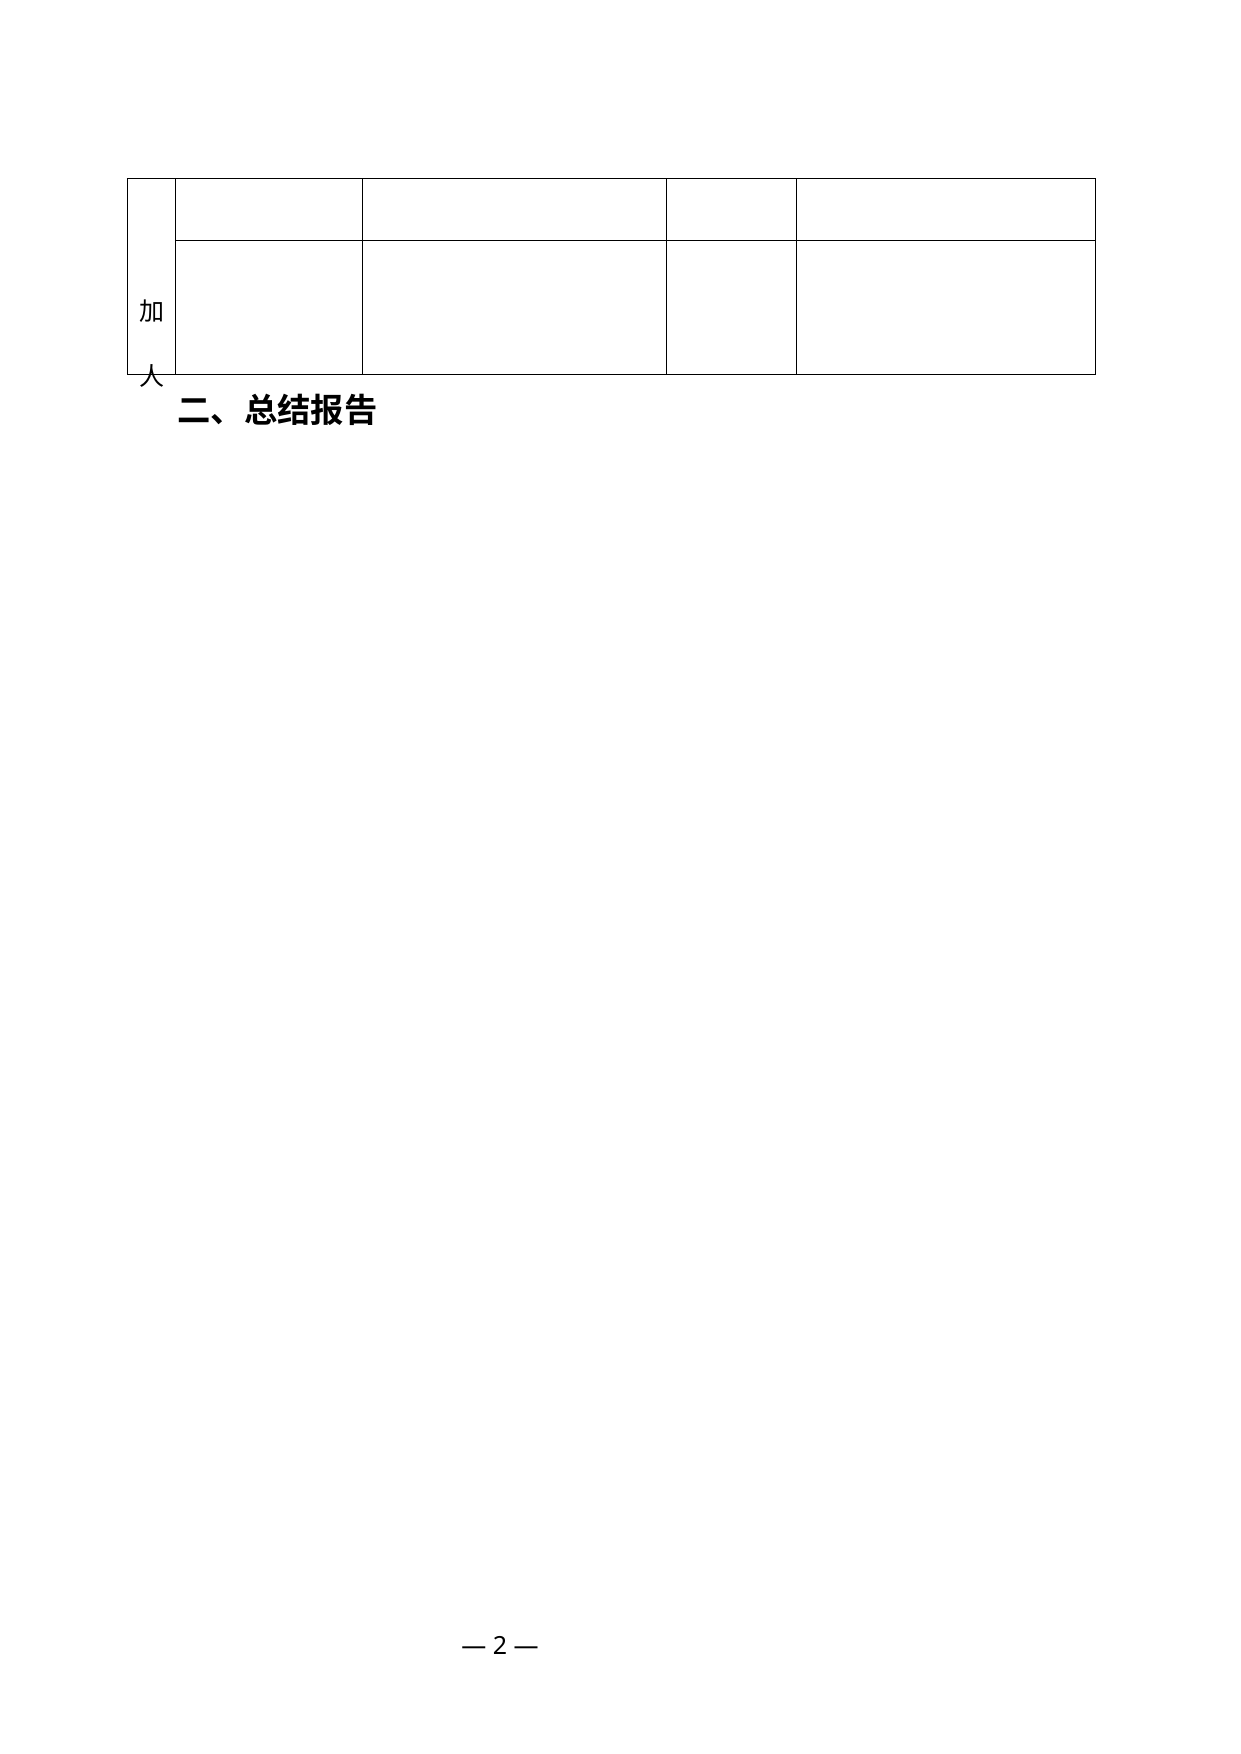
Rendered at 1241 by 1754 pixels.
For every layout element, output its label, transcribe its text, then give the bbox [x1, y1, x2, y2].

table_cell [363, 179, 666, 240]
table_cell [667, 179, 796, 240]
table_cell [797, 241, 1095, 374]
table_cell [176, 241, 362, 374]
table_cell [176, 179, 362, 240]
text 二、总结报告 [177, 375, 1045, 440]
table_cell [797, 179, 1095, 240]
table_cell [667, 241, 796, 374]
table_cell [363, 241, 666, 374]
